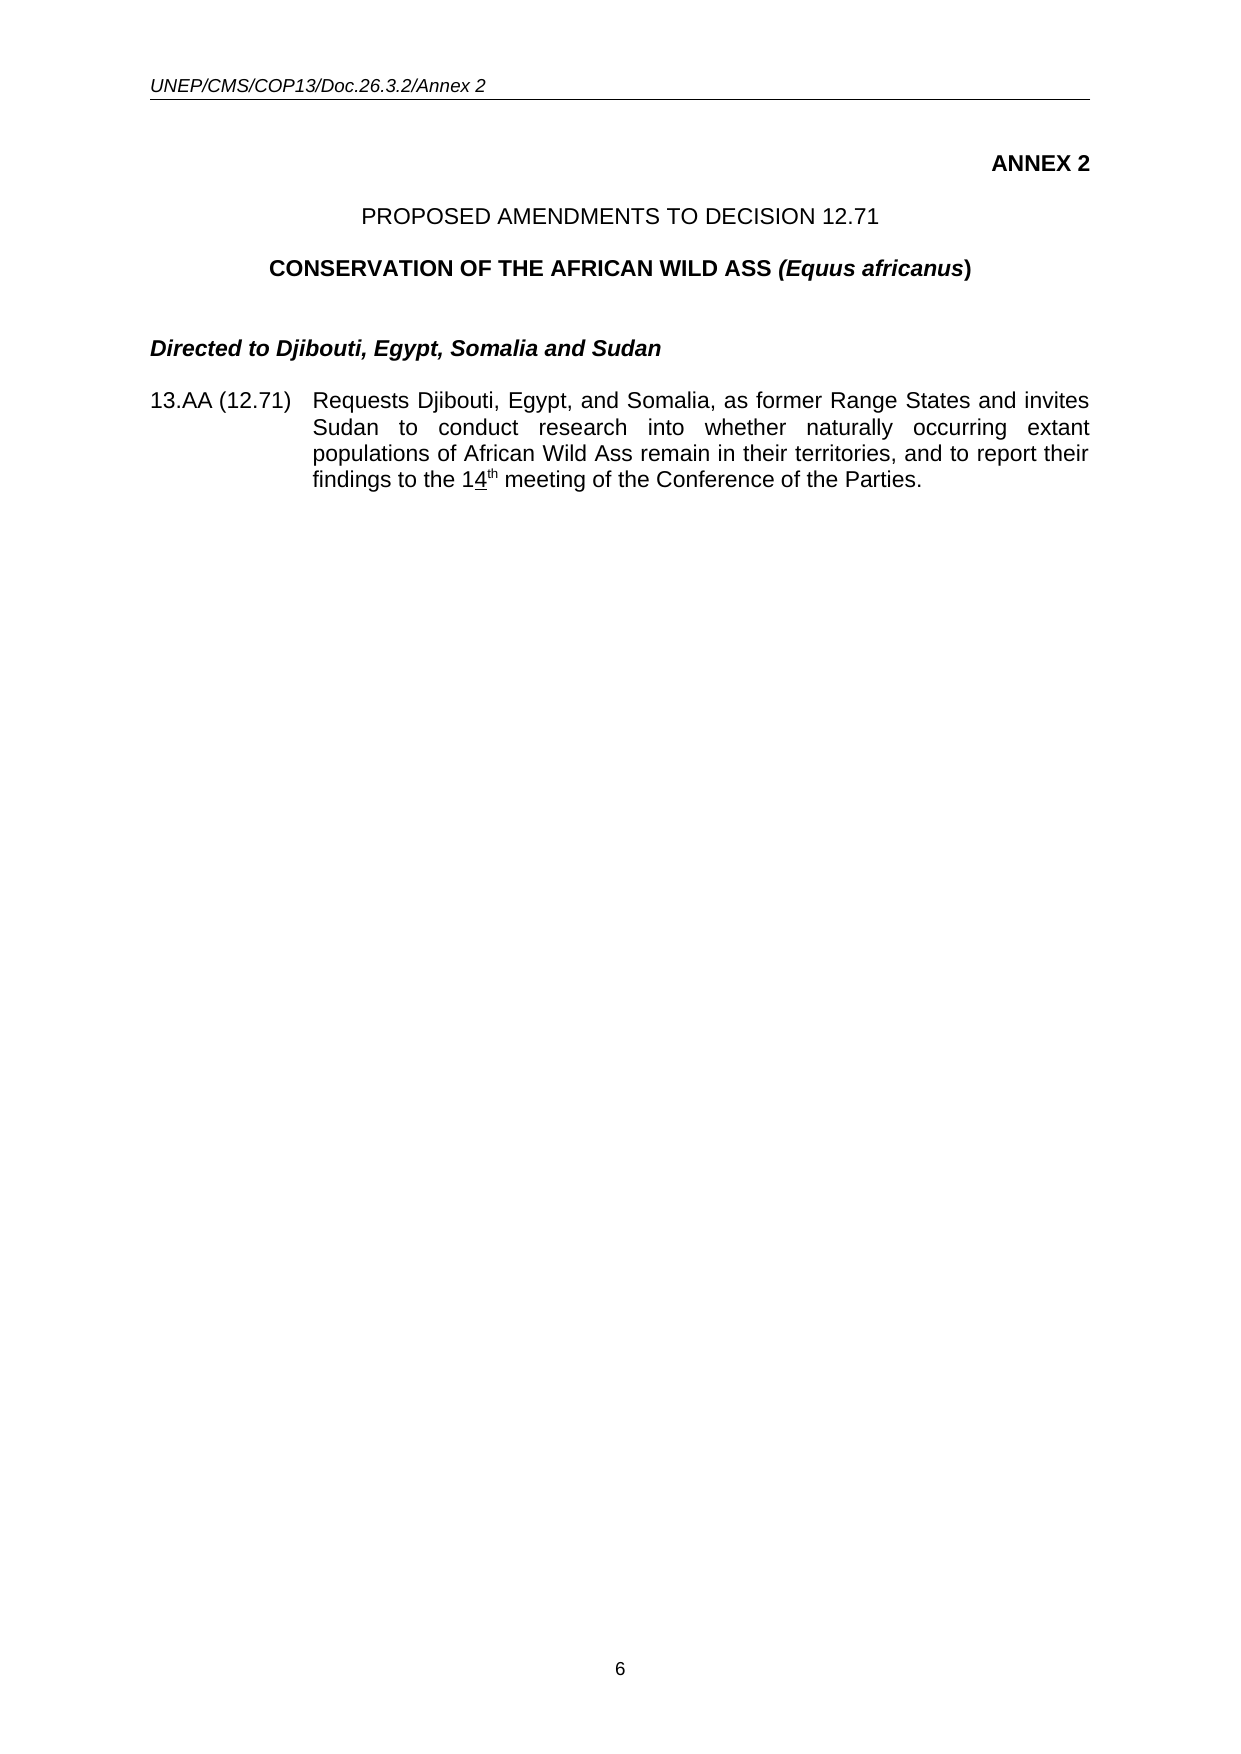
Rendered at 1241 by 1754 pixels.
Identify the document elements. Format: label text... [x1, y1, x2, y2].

text ANNEX 2 [150, 150, 1090, 176]
text 13.AA (12.71) Requests Djibouti, Egypt, and Somalia, as former Range States and invites Sudan to conduct research into whether naturally occurring extant populations of African Wild Ass remain in their territories, and to report their findings to the 14th meeting of the Conference of the Parties. [150, 387, 1090, 493]
text CONSERVATION OF THE AFRICAN WILD ASS (Equus africanus) [150, 255, 1090, 282]
text PROPOSED AMENDMENTS TO DECISION 12.71 [150, 203, 1090, 229]
text Directed to Djibouti, Egypt, Somalia and Sudan [150, 334, 1090, 361]
